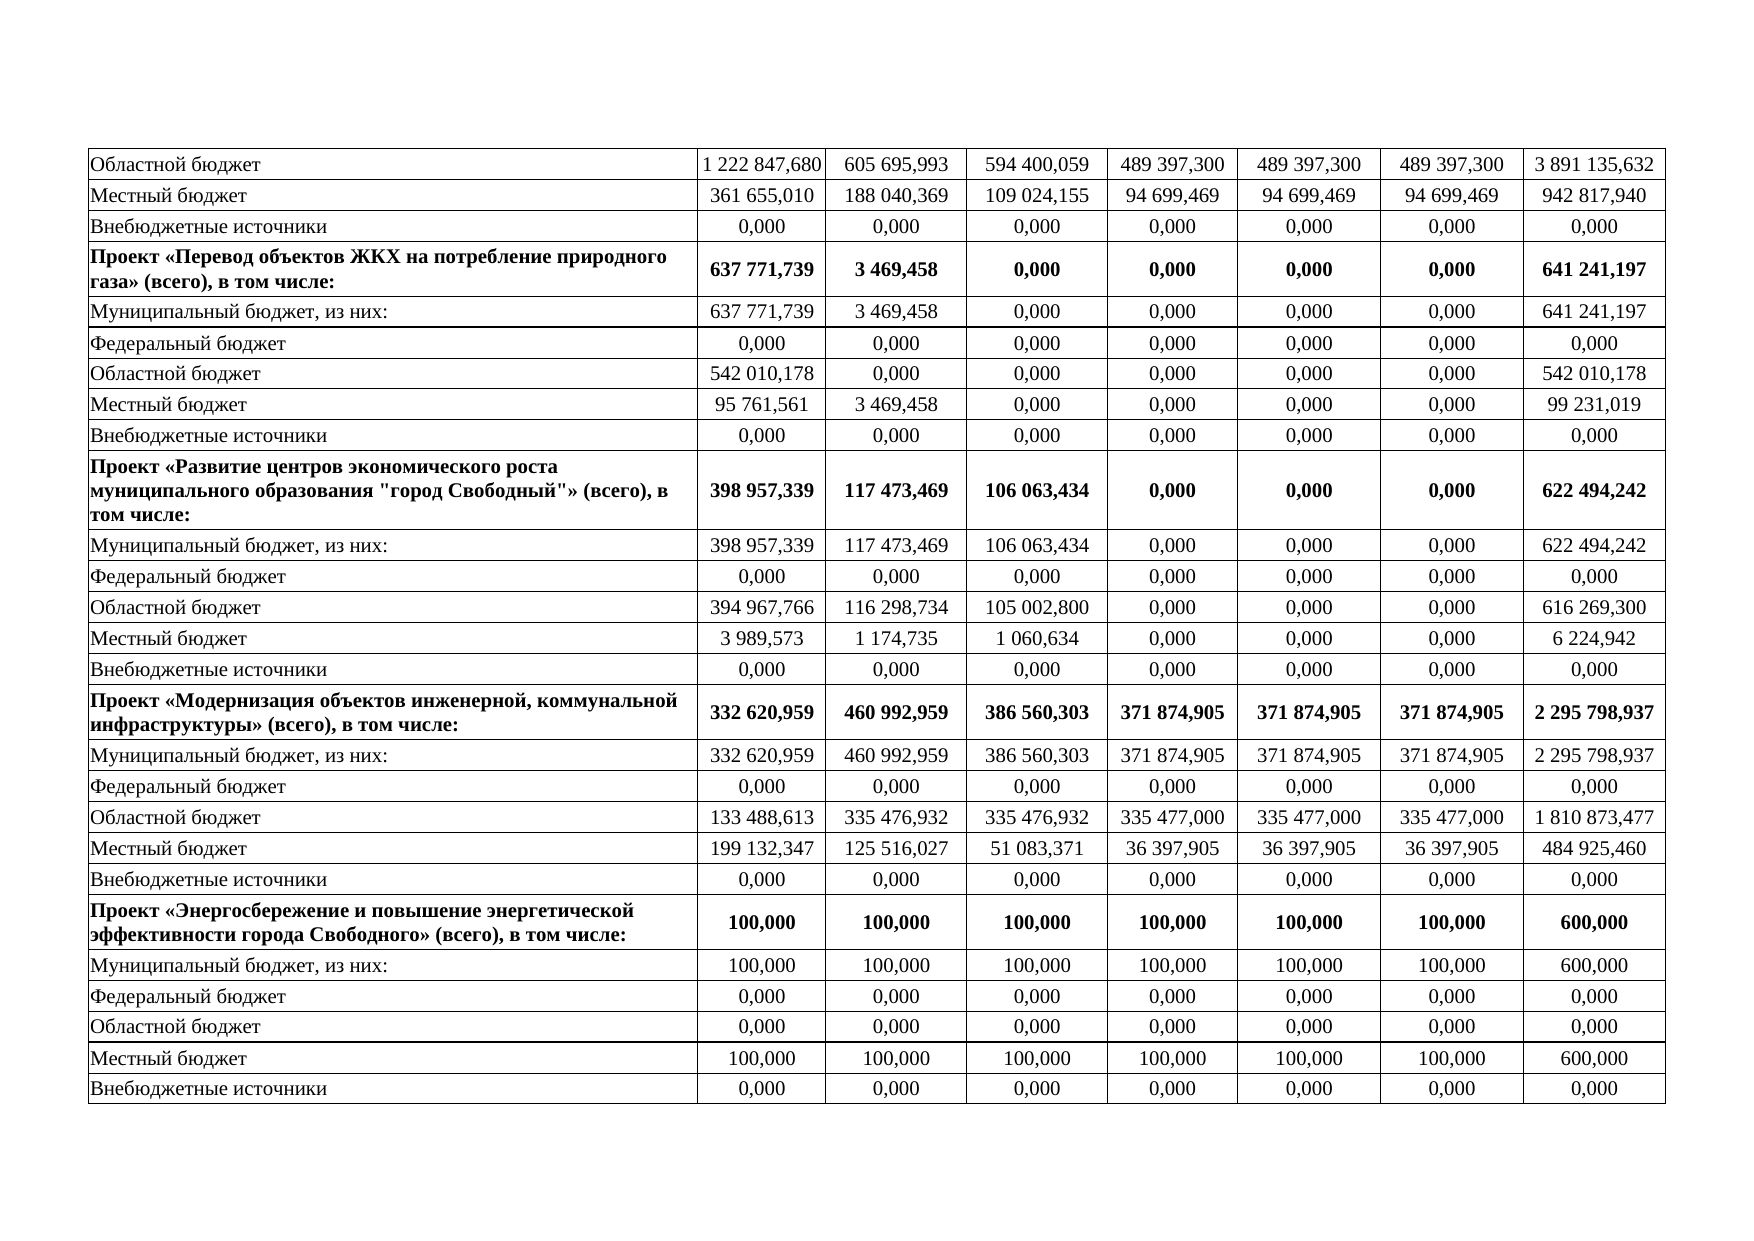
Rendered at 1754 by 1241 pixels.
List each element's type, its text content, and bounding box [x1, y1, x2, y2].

table_cell 460 992,959 [826, 685, 966, 739]
table_cell 0,000 [1524, 771, 1665, 801]
table_cell 371 874,905 [1381, 740, 1523, 770]
table_cell 0,000 [967, 389, 1107, 419]
table_cell 0,000 [826, 211, 966, 241]
table_cell 0,000 [967, 297, 1107, 326]
table_cell 106 063,434 [967, 530, 1107, 560]
table_cell 0,000 [826, 328, 966, 357]
table_cell Областной бюджет [89, 802, 697, 832]
table_cell 460 992,959 [826, 740, 966, 770]
table_cell 3 469,458 [826, 297, 966, 326]
table_cell 116 298,734 [826, 592, 966, 622]
table_cell 600,000 [1524, 950, 1665, 979]
table_cell 0,000 [698, 328, 825, 357]
table_cell 0,000 [1108, 530, 1237, 560]
table_cell Федеральный бюджет [89, 328, 697, 357]
table_cell 0,000 [1108, 242, 1237, 296]
table_cell 332 620,959 [698, 740, 825, 770]
table_cell 0,000 [1108, 864, 1237, 894]
table_cell 117 473,469 [826, 530, 966, 560]
table_cell 0,000 [1381, 1074, 1523, 1103]
table_cell 371 874,905 [1381, 685, 1523, 739]
table_cell 0,000 [826, 561, 966, 591]
table_cell Местный бюджет [89, 389, 697, 419]
table_cell 542 010,178 [698, 359, 825, 388]
table_cell 0,000 [698, 420, 825, 450]
table_cell 100,000 [1108, 1043, 1237, 1072]
table_cell 0,000 [967, 981, 1107, 1011]
table_cell 371 874,905 [1108, 685, 1237, 739]
table_cell 0,000 [1238, 864, 1380, 894]
table_cell 0,000 [1524, 211, 1665, 241]
table_cell 0,000 [1238, 328, 1380, 357]
table_cell 0,000 [1238, 451, 1380, 529]
table_cell 371 874,905 [1238, 685, 1380, 739]
table_cell Федеральный бюджет [89, 561, 697, 591]
table_cell 0,000 [967, 242, 1107, 296]
table_cell 622 494,242 [1524, 451, 1665, 529]
table_cell 0,000 [826, 359, 966, 388]
table_cell 0,000 [1381, 242, 1523, 296]
table_cell 641 241,197 [1524, 242, 1665, 296]
table_cell 335 477,000 [1238, 802, 1380, 832]
table_cell 0,000 [1108, 654, 1237, 684]
table_cell 398 957,339 [698, 451, 825, 529]
table_cell 6 224,942 [1524, 623, 1665, 653]
table_cell 0,000 [967, 359, 1107, 388]
table_cell 622 494,242 [1524, 530, 1665, 560]
table_cell 100,000 [1381, 895, 1523, 949]
table_cell 125 516,027 [826, 833, 966, 863]
table_cell 0,000 [1108, 1074, 1237, 1103]
table_cell 3 469,458 [826, 389, 966, 419]
table_cell 0,000 [1238, 1074, 1380, 1103]
table_cell 0,000 [1238, 420, 1380, 450]
table_cell 616 269,300 [1524, 592, 1665, 622]
table_cell Местный бюджет [89, 1043, 697, 1072]
table_cell 105 002,800 [967, 592, 1107, 622]
table_cell 0,000 [1238, 981, 1380, 1011]
table_cell Местный бюджет [89, 833, 697, 863]
table_cell 133 488,613 [698, 802, 825, 832]
table_cell 489 397,300 [1238, 149, 1380, 179]
table_cell 0,000 [1381, 864, 1523, 894]
table_cell 100,000 [1108, 950, 1237, 979]
table_cell 489 397,300 [1381, 149, 1523, 179]
table_cell 0,000 [1381, 771, 1523, 801]
table_cell 0,000 [967, 420, 1107, 450]
table_cell 2 295 798,937 [1524, 740, 1665, 770]
table_cell 0,000 [1108, 561, 1237, 591]
table_cell 0,000 [967, 864, 1107, 894]
table_cell 0,000 [1238, 211, 1380, 241]
table_cell 0,000 [1108, 1012, 1237, 1041]
table_cell Муниципальный бюджет, из них: [89, 950, 697, 979]
table_cell 0,000 [1381, 561, 1523, 591]
table_cell 0,000 [1238, 242, 1380, 296]
table_cell 335 476,932 [967, 802, 1107, 832]
table_cell Областной бюджет [89, 149, 697, 179]
table_cell Областной бюджет [89, 1012, 697, 1041]
table_cell Муниципальный бюджет, из них: [89, 297, 697, 326]
table_cell 0,000 [698, 864, 825, 894]
table_cell 394 967,766 [698, 592, 825, 622]
table_cell 600,000 [1524, 895, 1665, 949]
table_cell 109 024,155 [967, 180, 1107, 209]
table_cell 0,000 [1238, 359, 1380, 388]
table_cell 605 695,993 [826, 149, 966, 179]
table_cell 100,000 [1238, 1043, 1380, 1072]
table_cell 0,000 [1524, 1012, 1665, 1041]
table_cell Внебюджетные источники [89, 864, 697, 894]
table_cell 0,000 [1381, 981, 1523, 1011]
table_cell 0,000 [967, 211, 1107, 241]
table_cell 0,000 [1238, 623, 1380, 653]
table_cell 0,000 [1108, 981, 1237, 1011]
table_cell 0,000 [1108, 592, 1237, 622]
table_cell 0,000 [1108, 389, 1237, 419]
table_cell 386 560,303 [967, 740, 1107, 770]
table_cell 94 699,469 [1381, 180, 1523, 209]
table_cell 0,000 [1381, 623, 1523, 653]
table_cell 100,000 [1381, 950, 1523, 979]
table_cell 95 761,561 [698, 389, 825, 419]
table_cell 100,000 [1381, 1043, 1523, 1072]
table_cell 0,000 [1381, 420, 1523, 450]
table_cell 0,000 [1108, 623, 1237, 653]
table_cell 489 397,300 [1108, 149, 1237, 179]
table_cell 0,000 [1238, 1012, 1380, 1041]
table_cell 0,000 [1524, 420, 1665, 450]
table_cell 0,000 [698, 771, 825, 801]
table_cell 0,000 [1238, 592, 1380, 622]
table_cell Проект «Модернизация объектов инженерной, коммунальной инфраструктуры» (всего), в том числе: [89, 685, 697, 739]
table_cell Федеральный бюджет [89, 771, 697, 801]
table_cell 100,000 [826, 1043, 966, 1072]
table_cell 0,000 [1381, 211, 1523, 241]
table_cell 361 655,010 [698, 180, 825, 209]
table_cell 0,000 [967, 654, 1107, 684]
table_cell 3 891 135,632 [1524, 149, 1665, 179]
table_cell Проект «Энергосбережение и повышение энергетической эффективности города Свободного» (всего), в том числе: [89, 895, 697, 949]
table_cell 1 810 873,477 [1524, 802, 1665, 832]
table_cell 0,000 [826, 654, 966, 684]
table_cell 0,000 [698, 654, 825, 684]
table_cell 0,000 [1381, 297, 1523, 326]
table_cell 0,000 [1381, 592, 1523, 622]
table_cell 484 925,460 [1524, 833, 1665, 863]
table_cell 0,000 [1238, 561, 1380, 591]
table_cell Внебюджетные источники [89, 654, 697, 684]
table_cell 0,000 [967, 1074, 1107, 1103]
table_cell 1 060,634 [967, 623, 1107, 653]
table_cell 1 222 847,680 [698, 149, 825, 179]
table_cell Федеральный бюджет [89, 981, 697, 1011]
table_cell 0,000 [1108, 211, 1237, 241]
table_cell 0,000 [967, 561, 1107, 591]
table_cell Местный бюджет [89, 623, 697, 653]
table_cell Проект «Перевод объектов ЖКХ на потребление природного газа» (всего), в том числе: [89, 242, 697, 296]
table_cell 0,000 [1108, 297, 1237, 326]
table_cell Областной бюджет [89, 359, 697, 388]
table_cell 0,000 [1524, 1074, 1665, 1103]
table_cell 637 771,739 [698, 242, 825, 296]
table_cell 641 241,197 [1524, 297, 1665, 326]
table_cell 0,000 [1381, 530, 1523, 560]
table_cell 600,000 [1524, 1043, 1665, 1072]
table_cell 0,000 [1108, 328, 1237, 357]
table_cell 0,000 [967, 1012, 1107, 1041]
table_cell 100,000 [1108, 895, 1237, 949]
table_cell 0,000 [967, 771, 1107, 801]
table_cell 100,000 [698, 895, 825, 949]
table_cell 94 699,469 [1108, 180, 1237, 209]
table_cell 0,000 [1381, 389, 1523, 419]
table_cell 371 874,905 [1238, 740, 1380, 770]
table_cell 0,000 [826, 864, 966, 894]
table_cell 398 957,339 [698, 530, 825, 560]
table_cell 0,000 [698, 561, 825, 591]
table_cell 0,000 [1524, 654, 1665, 684]
table_cell 542 010,178 [1524, 359, 1665, 388]
table_cell 94 699,469 [1238, 180, 1380, 209]
table_cell 0,000 [826, 1012, 966, 1041]
table_cell 0,000 [698, 981, 825, 1011]
table_cell 100,000 [698, 1043, 825, 1072]
table_cell 335 476,932 [826, 802, 966, 832]
table_cell 386 560,303 [967, 685, 1107, 739]
table_cell 100,000 [826, 950, 966, 979]
table_cell 0,000 [1108, 359, 1237, 388]
table_cell Внебюджетные источники [89, 211, 697, 241]
table_cell 36 397,905 [1381, 833, 1523, 863]
table_cell Областной бюджет [89, 592, 697, 622]
table_cell 0,000 [826, 1074, 966, 1103]
table_cell 0,000 [826, 771, 966, 801]
table_cell 0,000 [826, 420, 966, 450]
table_cell 0,000 [1238, 389, 1380, 419]
table_cell Муниципальный бюджет, из них: [89, 530, 697, 560]
table_cell 100,000 [967, 1043, 1107, 1072]
table_cell 99 231,019 [1524, 389, 1665, 419]
table_cell 0,000 [1381, 1012, 1523, 1041]
table_cell 100,000 [698, 950, 825, 979]
table_cell 0,000 [1108, 771, 1237, 801]
table_cell 100,000 [967, 950, 1107, 979]
table_cell 0,000 [1238, 654, 1380, 684]
table_cell 36 397,905 [1238, 833, 1380, 863]
table_cell 117 473,469 [826, 451, 966, 529]
table_cell 0,000 [1524, 328, 1665, 357]
table_cell 335 477,000 [1108, 802, 1237, 832]
table_cell 0,000 [698, 1074, 825, 1103]
table_cell 0,000 [1524, 981, 1665, 1011]
table_cell 0,000 [967, 328, 1107, 357]
table_cell 100,000 [967, 895, 1107, 949]
table_cell 332 620,959 [698, 685, 825, 739]
table_cell 100,000 [1238, 895, 1380, 949]
table_cell 0,000 [1524, 864, 1665, 894]
table_cell Местный бюджет [89, 180, 697, 209]
table_cell 0,000 [1108, 420, 1237, 450]
table_cell 0,000 [1108, 451, 1237, 529]
table_cell 106 063,434 [967, 451, 1107, 529]
table_cell 0,000 [1238, 530, 1380, 560]
table_cell 199 132,347 [698, 833, 825, 863]
table_cell Муниципальный бюджет, из них: [89, 740, 697, 770]
table_cell 3 989,573 [698, 623, 825, 653]
table_cell 0,000 [1238, 297, 1380, 326]
table_cell 0,000 [1381, 328, 1523, 357]
table_cell 100,000 [826, 895, 966, 949]
table_cell Проект «Развитие центров экономического роста муниципального образования "город Свободный"» (всего), в том числе: [89, 451, 697, 529]
table_cell 0,000 [1381, 654, 1523, 684]
table_cell 100,000 [1238, 950, 1380, 979]
table_cell Внебюджетные источники [89, 420, 697, 450]
table_cell 942 817,940 [1524, 180, 1665, 209]
table_cell 36 397,905 [1108, 833, 1237, 863]
table_cell 1 174,735 [826, 623, 966, 653]
table_cell 371 874,905 [1108, 740, 1237, 770]
table_cell 0,000 [826, 981, 966, 1011]
table_cell 637 771,739 [698, 297, 825, 326]
table_cell 2 295 798,937 [1524, 685, 1665, 739]
table_cell 0,000 [1381, 451, 1523, 529]
table_cell Внебюджетные источники [89, 1074, 697, 1103]
table_cell 0,000 [1524, 561, 1665, 591]
table_cell 594 400,059 [967, 149, 1107, 179]
table_cell 0,000 [698, 1012, 825, 1041]
table_cell 188 040,369 [826, 180, 966, 209]
table_cell 0,000 [1381, 359, 1523, 388]
table_cell 335 477,000 [1381, 802, 1523, 832]
table_cell 0,000 [698, 211, 825, 241]
table_cell 0,000 [1238, 771, 1380, 801]
table_cell 3 469,458 [826, 242, 966, 296]
table_cell 51 083,371 [967, 833, 1107, 863]
